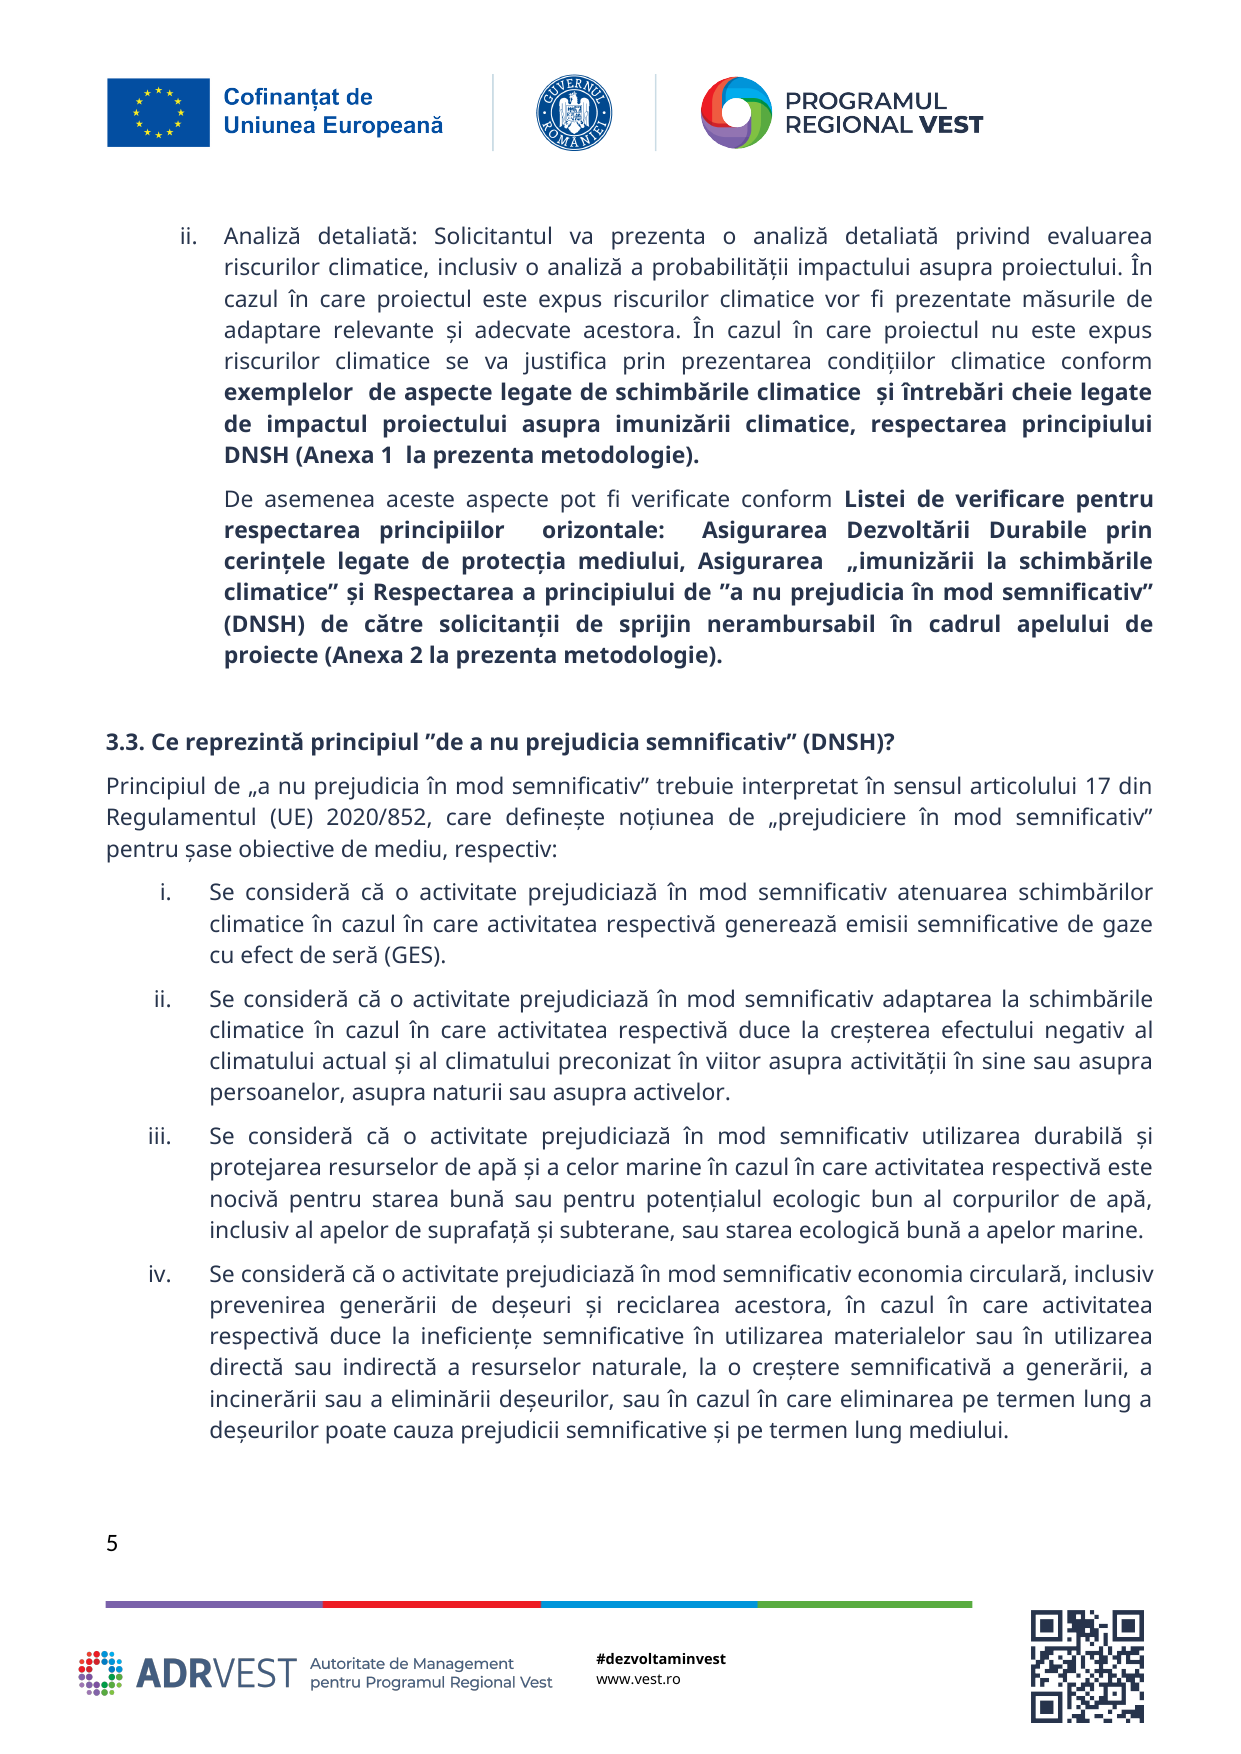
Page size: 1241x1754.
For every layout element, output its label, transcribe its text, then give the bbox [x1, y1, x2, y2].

picture [69, 1648, 558, 1699]
list Se consideră că o activitate prejudiciază în mod semnificativ utilizarea durabilă și protejarea resurselor de apă și a celor marine în cazul în care activitatea respectivă este nocivă pentru starea bună sau pentru potențialul ecologic bun al corpurilor de apă, inclusiv al apelor de suprafață și subterane, sau starea ecologică bună a apelor marine. [172, 1120, 1154, 1245]
list De asemenea aceste aspecte pot fi verificate conform Listei de verificare pentru respectarea principiilor orizontale: Asigurarea Dezvoltării Durabile prin cerințele legate de protecția mediului, Asigurarea „imunizării la schimbările climatice” și Respectarea a principiului de ”a nu prejudicia în mod semnificativ” (DNSH) de către solicitanții de sprijin nerambursabil în cadrul apelului de proiecte (Anexa 2 la prezenta metodologie). [224, 482, 1154, 670]
list Se consideră că o activitate prejudiciază în mod semnificativ atenuarea schimbărilor climatice în cazul în care activitatea respectivă generează emisii semnificative de gaze cu efect de seră (GES). [172, 876, 1154, 970]
picture [1022, 1601, 1153, 1732]
picture [105, 73, 984, 152]
list Se consideră că o activitate prejudiciază în mod semnificativ economia circulară, inclusiv prevenirea generării de deșeuri și reciclarea acestora, în cazul în care activitatea respectivă duce la ineficiențe semnificative în utilizarea materialelor sau în utilizarea directă sau indirectă a resurselor naturale, la o creștere semnificativă a generării, a incinerării sau a eliminării deșeurilor, sau în cazul în care eliminarea pe termen lung a deșeurilor poate cauza prejudicii semnificative și pe termen lung mediului. [172, 1257, 1154, 1445]
list Se consideră că o activitate prejudiciază în mod semnificativ adaptarea la schimbările climatice în cazul în care activitatea respectivă duce la creșterea efectului negativ al climatului actual și al climatului preconizat în viitor asupra activității în sine sau asupra persoanelor, asupra naturii sau asupra activelor. [172, 982, 1154, 1107]
text 3.3. Ce reprezintă principiul ”de a nu prejudicia semnificativ” (DNSH)? [106, 726, 1154, 757]
list Analiză detaliată: Solicitantul va prezenta o analiză detaliată privind evaluarea riscurilor climatice, inclusiv o analiză a probabilității impactului asupra proiectului. În cazul în care proiectul este expus riscurilor climatice vor fi prezentate măsurile de adaptare relevante și adecvate acestora. În cazul în care proiectul nu este expus riscurilor climatice se va justifica prin prezentarea condițiilor climatice conform exemplelor de aspecte legate de schimbările climatice și întrebări cheie legate de impactul proiectului asupra imunizării climatice, respectarea principiului DNSH (Anexa 1 la prezenta metodologie). [179, 220, 1154, 470]
text Principiul de „a nu prejudicia în mod semnificativ” trebuie interpretat în sensul articolului 17 din Regulamentul (UE) 2020/852, care definește noțiunea de „prejudiciere în mod semnificativ” pentru șase obiective de mediu, respectiv: [106, 770, 1154, 864]
